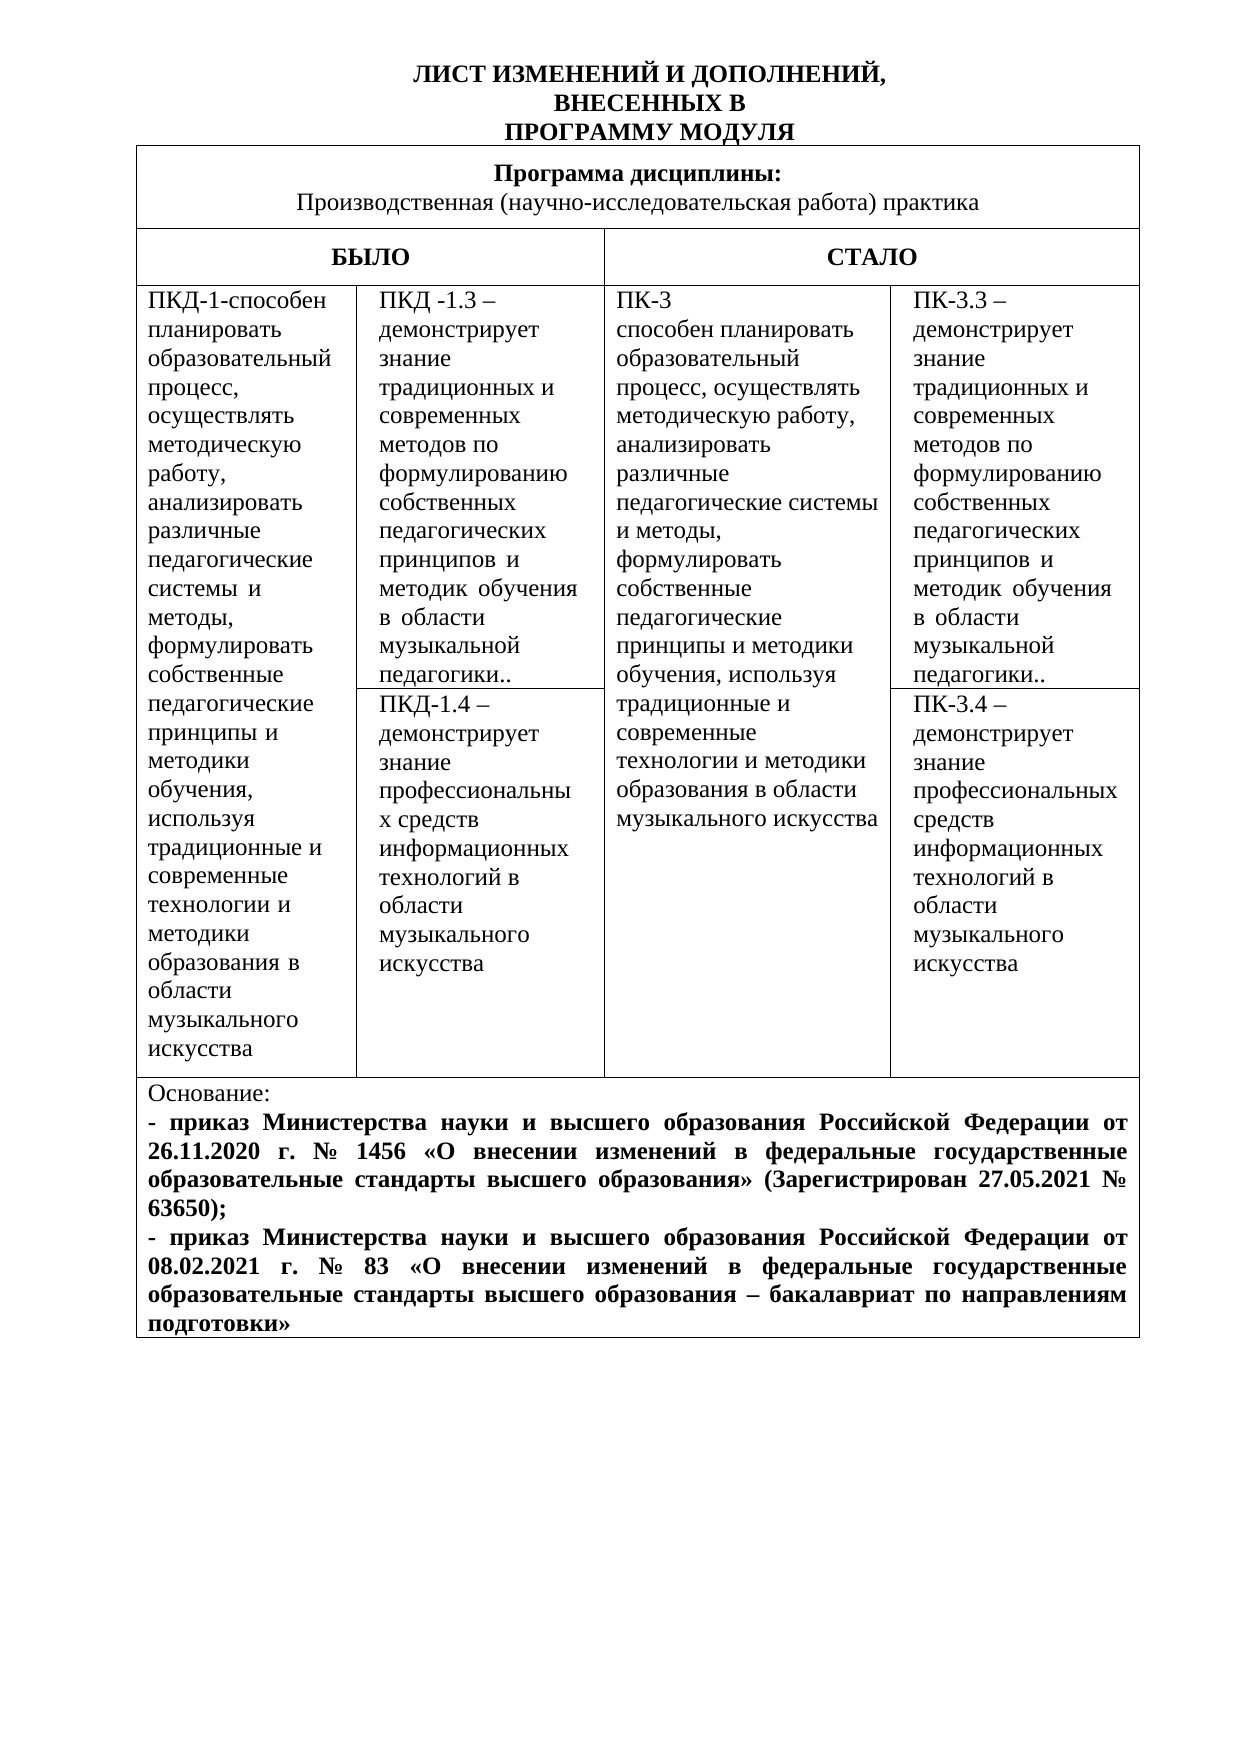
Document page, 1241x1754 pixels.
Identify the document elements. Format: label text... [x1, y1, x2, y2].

table_cell СТАЛО [605, 229, 1139, 284]
table_cell ПКД-1.4 – демонстрирует знание профессиональных средств информационных технологий в области музыкального искусства [357, 689, 604, 1077]
table_cell ПК-3.4 – демонстрирует знание профессиональных средств информационных технологий в области музыкального искусства [891, 689, 1139, 1077]
text ПРОГРАММУ МОДУЛЯ [148, 117, 1152, 145]
text ЛИСТ ИЗМЕНЕНИЙ И ДОПОЛНЕНИЙ, [148, 59, 1152, 88]
table_cell ПК-3 способен планировать образовательный процесс, осуществлять методическую работу, анализировать различные педагогические системы и методы, формулировать собственные педагогические принципы и методики обучения, используя традиционные и современные технологии и методики образования в области музыкального искусства [605, 286, 890, 1077]
table_cell Основание: - приказ Министерства науки и высшего образования Российской Федерации от 26.11.2020 г. № 1456 «О внесении изменений в федеральные государственные образовательные стандарты высшего образования» (Зарегистрирован 27.05.2021 № 63650); - приказ Министерства науки и высшего образования Российской Федерации от 08.02.2021 г. № 83 «О внесении изменений в федеральные государственные образовательные стандарты высшего образования – бакалавриат по направлениям подготовки» [137, 1078, 1139, 1337]
table_cell ПКД-1-способен планировать образовательный процесс, осуществлять методическую работу, анализировать различные педагогические системы и методы, формулировать собственные педагогические принципы и методики обучения, используя традиционные и современные технологии и методики образования в области музыкального искусства [137, 286, 356, 1077]
table_cell ПКД -1.3 – демонстрирует знание традиционных и современных методов по формулированию собственных педагогических принципов и методик обучения в области музыкальной педагогики.. [357, 286, 604, 688]
table_cell ПК-3.3 – демонстрирует знание традиционных и современных методов по формулированию собственных педагогических принципов и методик обучения в области музыкальной педагогики.. [891, 286, 1139, 688]
text ВНЕСЕННЫХ В [148, 88, 1152, 117]
table_header Программа дисциплины: Производственная (научно-исследовательская работа) практика [137, 146, 1139, 228]
table_cell БЫЛО [137, 229, 604, 284]
